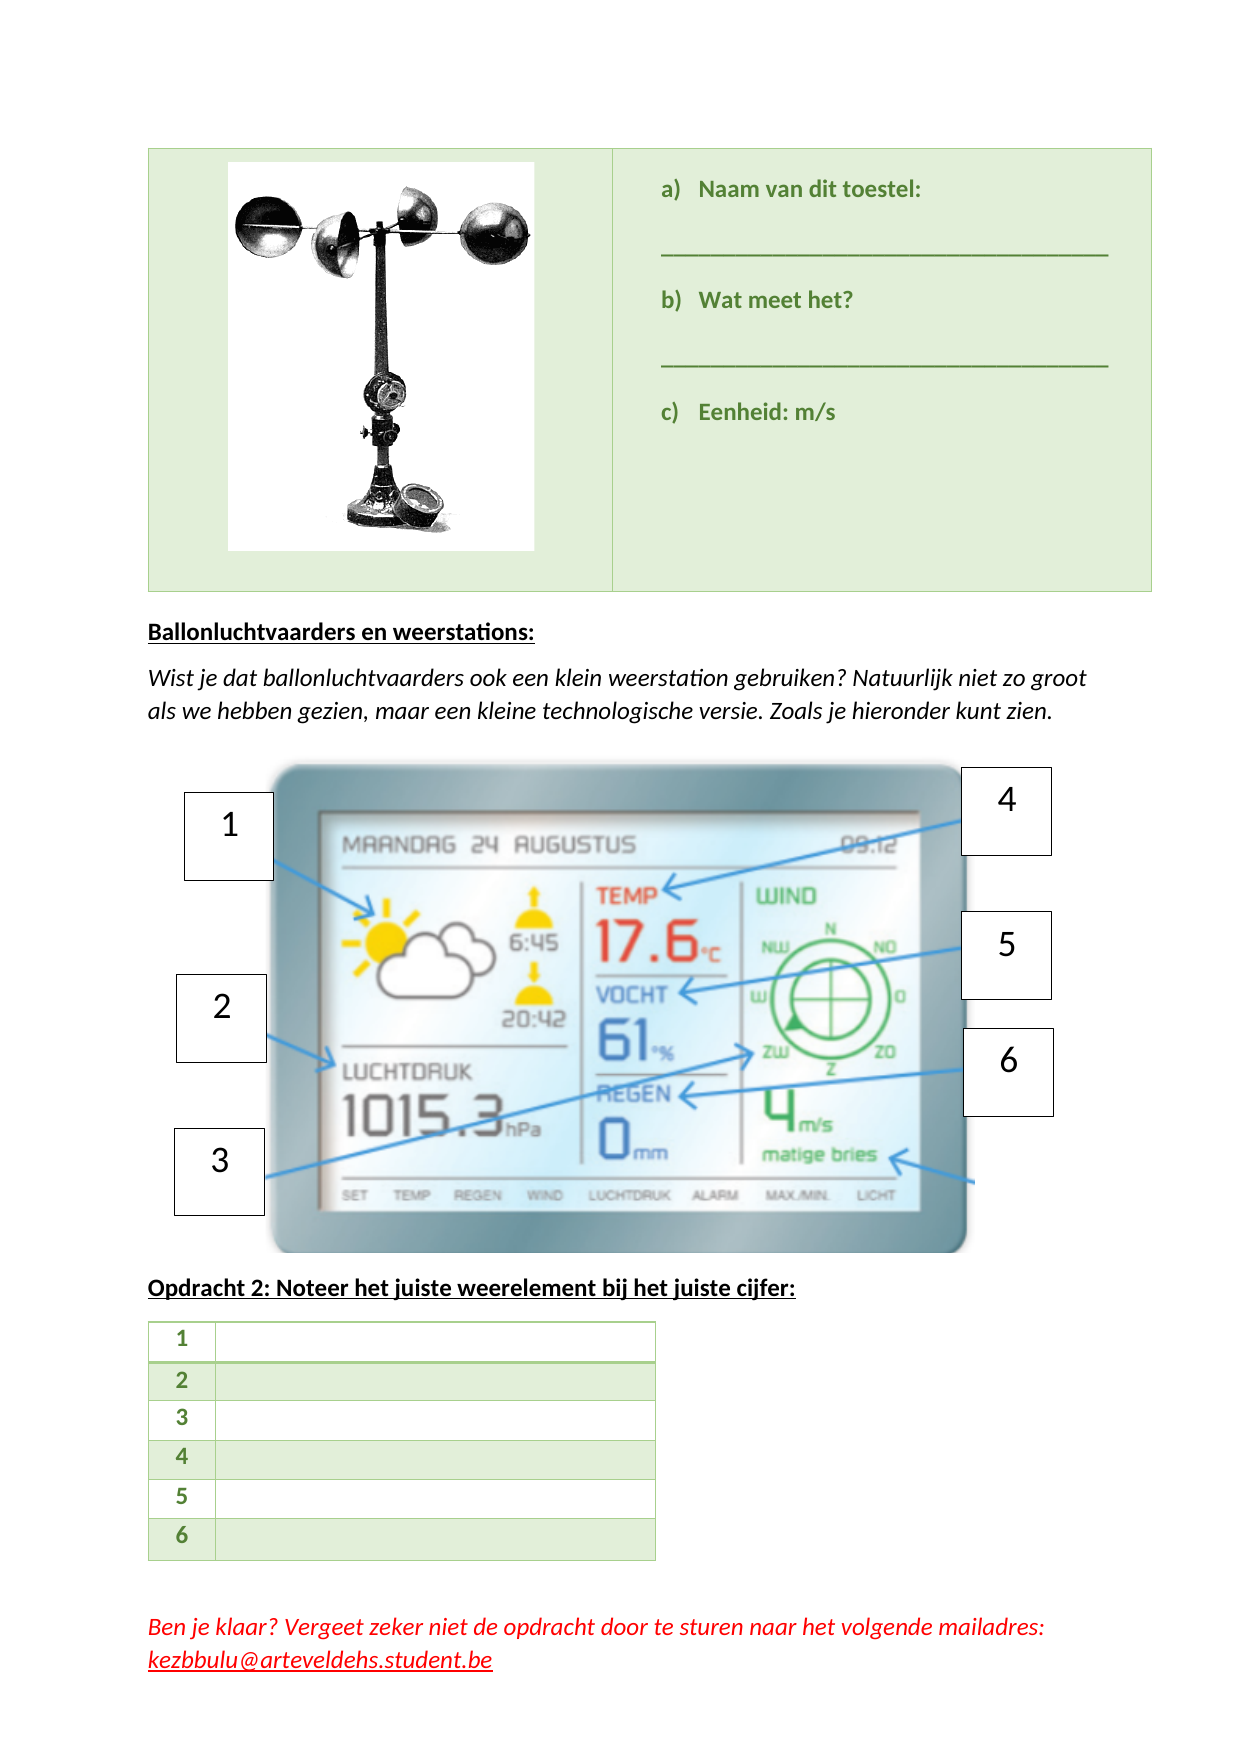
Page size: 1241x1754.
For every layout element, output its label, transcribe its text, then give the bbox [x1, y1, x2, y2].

table_cell [216, 1441, 655, 1479]
table_cell 6 [149, 1519, 215, 1560]
picture [228, 162, 535, 551]
text Opdracht 2: Noteer het juiste weerelement bij het juiste cijfer: [148, 1272, 1093, 1302]
table_header [216, 1323, 655, 1361]
table_cell 5 [149, 1480, 215, 1518]
table_header 1 [149, 1323, 215, 1361]
table_cell [216, 1401, 655, 1439]
text Wist je dat ballonluchtvaarders ook een klein weerstation gebruiken? Natuurlijk niet zo groot als we hebben gezien, maar een kleine technologische versie. Zoals je hieronder kunt zien. [148, 662, 1093, 725]
table_cell Naam van dit toestel: ____________________________________ Wat meet het? ____________________________________ Eenheid: m/s [613, 149, 1151, 591]
picture [265, 744, 975, 1253]
table_cell 3 [149, 1401, 215, 1439]
table_cell [149, 149, 612, 591]
text Ben je klaar? Vergeet zeker niet de opdracht door te sturen naar het volgende mailadres: kezbbulu@arteveldehs.student.be [148, 1611, 1093, 1674]
table_cell [216, 1519, 655, 1560]
table_cell 2 [149, 1364, 215, 1400]
text Ballonluchtvaarders en weerstations: [148, 617, 1093, 647]
table_cell [216, 1364, 655, 1400]
table_cell 4 [149, 1441, 215, 1479]
table_cell [216, 1480, 655, 1518]
